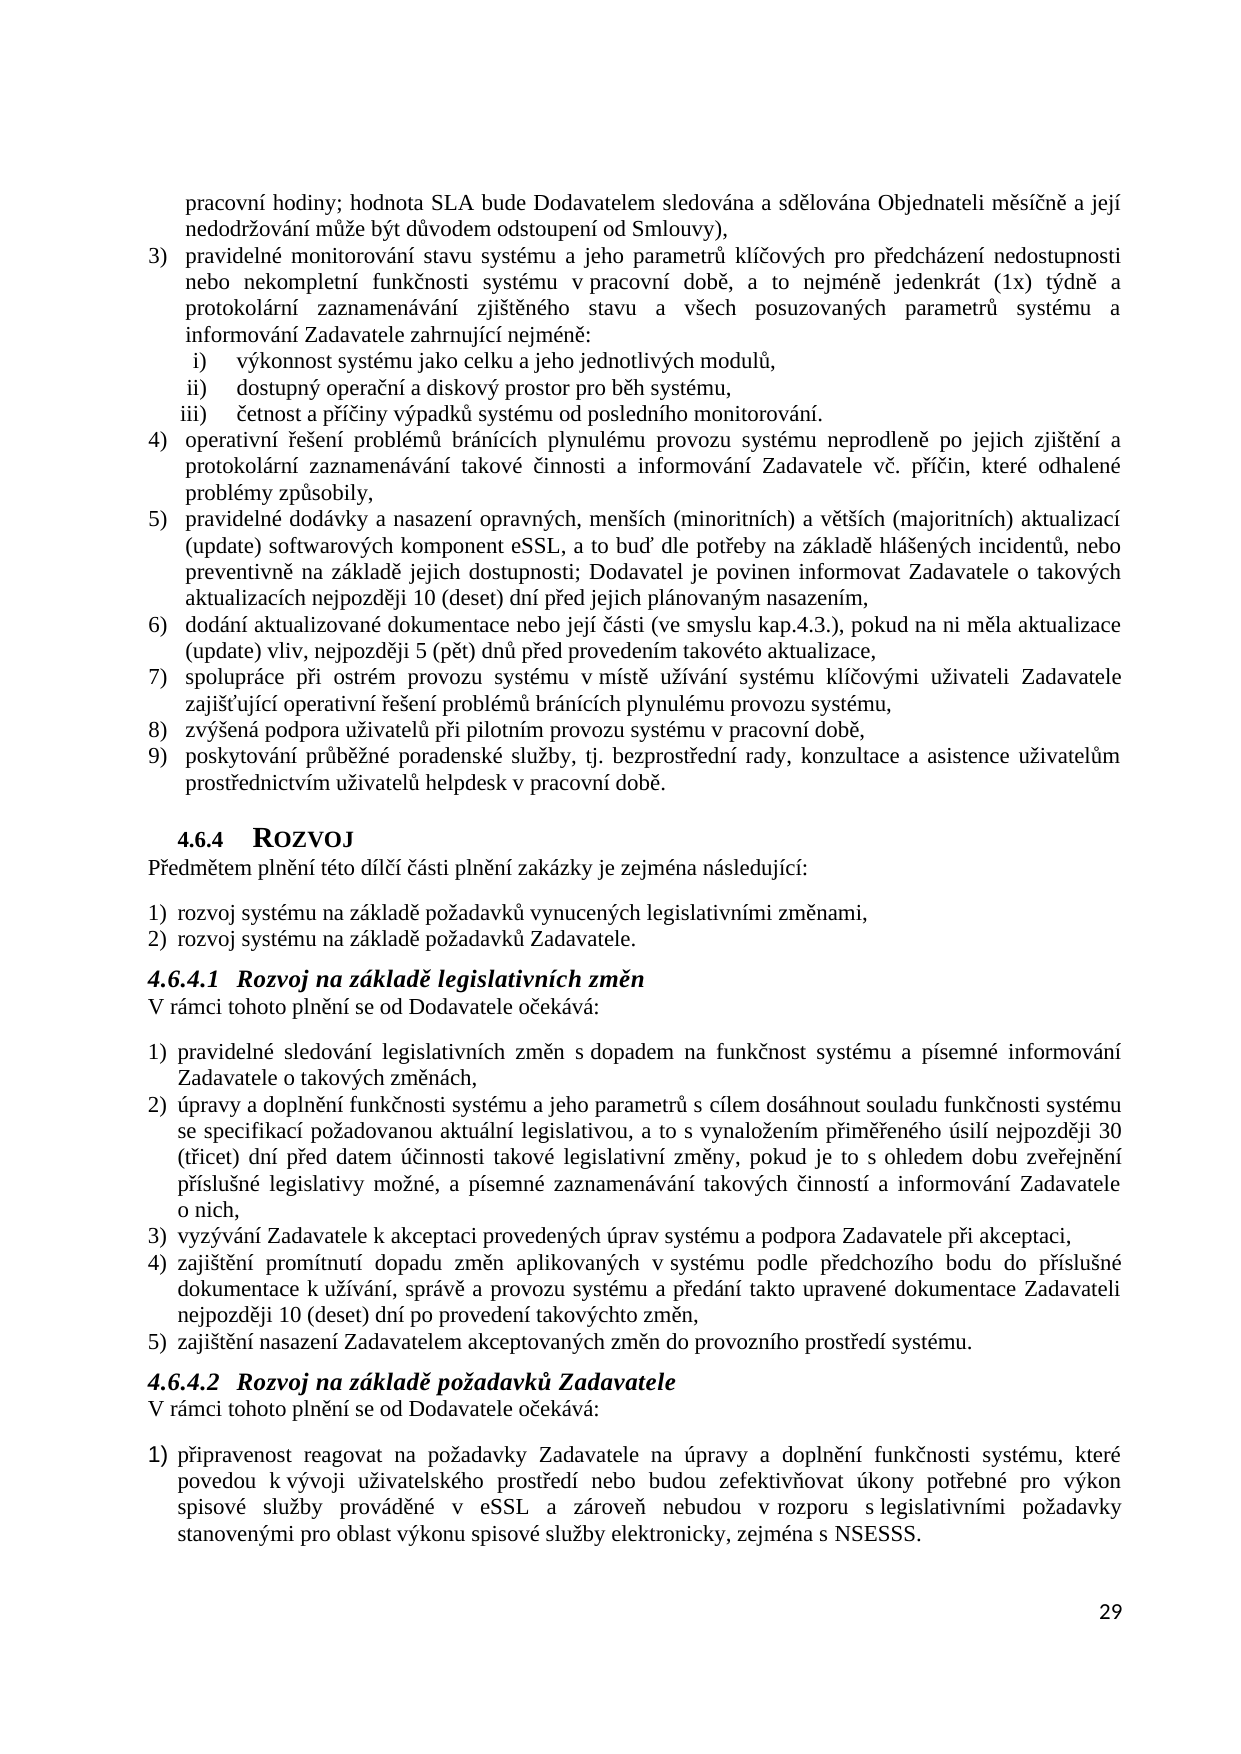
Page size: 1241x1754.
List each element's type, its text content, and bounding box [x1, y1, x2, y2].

list výkonnost systému jako celku a jeho jednotlivých modulů, [207, 347, 1122, 373]
list úpravy a doplnění funkčnosti systému a jeho parametrů s cílem dosáhnout souladu funkčnosti systému se specifikací požadovanou aktuální legislativou, a to s vynaložením přiměřeného úsilí nejpozději 30 (třicet) dní před datem účinnosti takové legislativní změny, pokud je to s ohledem dobu zveřejnění příslušné legislativy možné, a písemné zaznamenávání takových činností a informování Zadavatele o nich, [148, 1091, 1122, 1222]
list zajištění nasazení Zadavatelem akceptovaných změn do provozního prostředí systému. [148, 1328, 1122, 1354]
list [148, 189, 1122, 242]
list pravidelné monitorování stavu systému a jeho parametrů klíčových pro předcházení nedostupnosti nebo nekompletní funkčnosti systému v pracovní době, a to nejméně jedenkrát (1x) týdně a protokolární zaznamenávání zjištěného stavu a všech posuzovaných parametrů systému a informování Zadavatele zahrnující nejméně: [148, 242, 1122, 347]
list rozvoj systému na základě požadavků Zadavatele. [148, 925, 1122, 952]
list vyzývání Zadavatele k akceptaci provedených úprav systému a podpora Zadavatele při akceptaci, [148, 1222, 1122, 1249]
text V rámci tohoto plnění se od Dodavatele očekává: [148, 993, 1122, 1019]
list zvýšená podpora uživatelů při pilotním provozu systému v pracovní době, [148, 716, 1122, 742]
list dostupný operační a diskový prostor pro běh systému, [207, 373, 1122, 400]
list dodání aktualizované dokumentace nebo její části (ve smyslu kap.4.3.), pokud na ni měla aktualizace (update) vliv, nejpozději 5 (pět) dnů před provedením takovéto aktualizace, [148, 611, 1122, 663]
list pravidelné sledování legislativních změn s dopadem na funkčnost systému a písemné informování Zadavatele o takových změnách, [148, 1038, 1122, 1091]
list pravidelné dodávky a nasazení opravných, menších (minoritních) a větších (majoritních) aktualizací (update) softwarových komponent eSSL, a to buď dle potřeby na základě hlášených incidentů, nebo preventivně na základě jejich dostupnosti; Dodavatel je povinen informovat Zadavatele o takových aktualizacích nejpozději 10 (deset) dní před jejich plánovaným nasazením, [148, 505, 1122, 611]
subtitle Rozvoj [177, 820, 1122, 854]
subtitle Rozvoj na základě požadavků Zadavatele [148, 1367, 1122, 1395]
text Předmětem plnění této dílčí části plnění zakázky je zejména následující: [148, 854, 1122, 880]
list operativní řešení problémů bránících plynulému provozu systému neprodleně po jejich zjištění a protokolární zaznamenávání takové činnosti a informování Zadavatele vč. příčin, které odhalené problémy způsobily, [148, 426, 1122, 505]
list připravenost reagovat na požadavky Zadavatele na úpravy a doplnění funkčnosti systému, které povedou k vývoji uživatelského prostředí nebo budou zefektivňovat úkony potřebné pro výkon spisové služby prováděné v eSSL a zároveň nebudou v rozporu s legislativními požadavky stanovenými pro oblast výkonu spisové služby elektronicky, zejména s NSESSS. [148, 1441, 1122, 1546]
list spolupráce při ostrém provozu systému v místě užívání systému klíčovými uživateli Zadavatele zajišťující operativní řešení problémů bránících plynulému provozu systému, [148, 663, 1122, 716]
text V rámci tohoto plnění se od Dodavatele očekává: [148, 1395, 1122, 1422]
subtitle Rozvoj na základě legislativních změn [148, 964, 1122, 993]
list poskytování průběžné poradenské služby, tj. bezprostřední rady, konzultace a asistence uživatelům prostřednictvím uživatelů helpdesk v pracovní době. [148, 742, 1122, 795]
list rozvoj systému na základě požadavků vynucených legislativními změnami, [148, 899, 1122, 925]
list četnost a příčiny výpadků systému od posledního monitorování. [207, 400, 1122, 426]
list zajištění promítnutí dopadu změn aplikovaných v systému podle předchozího bodu do příslušné dokumentace k užívání, správě a provozu systému a předání takto upravené dokumentace Zadavateli nejpozději 10 (deset) dní po provedení takovýchto změn, [148, 1249, 1122, 1328]
